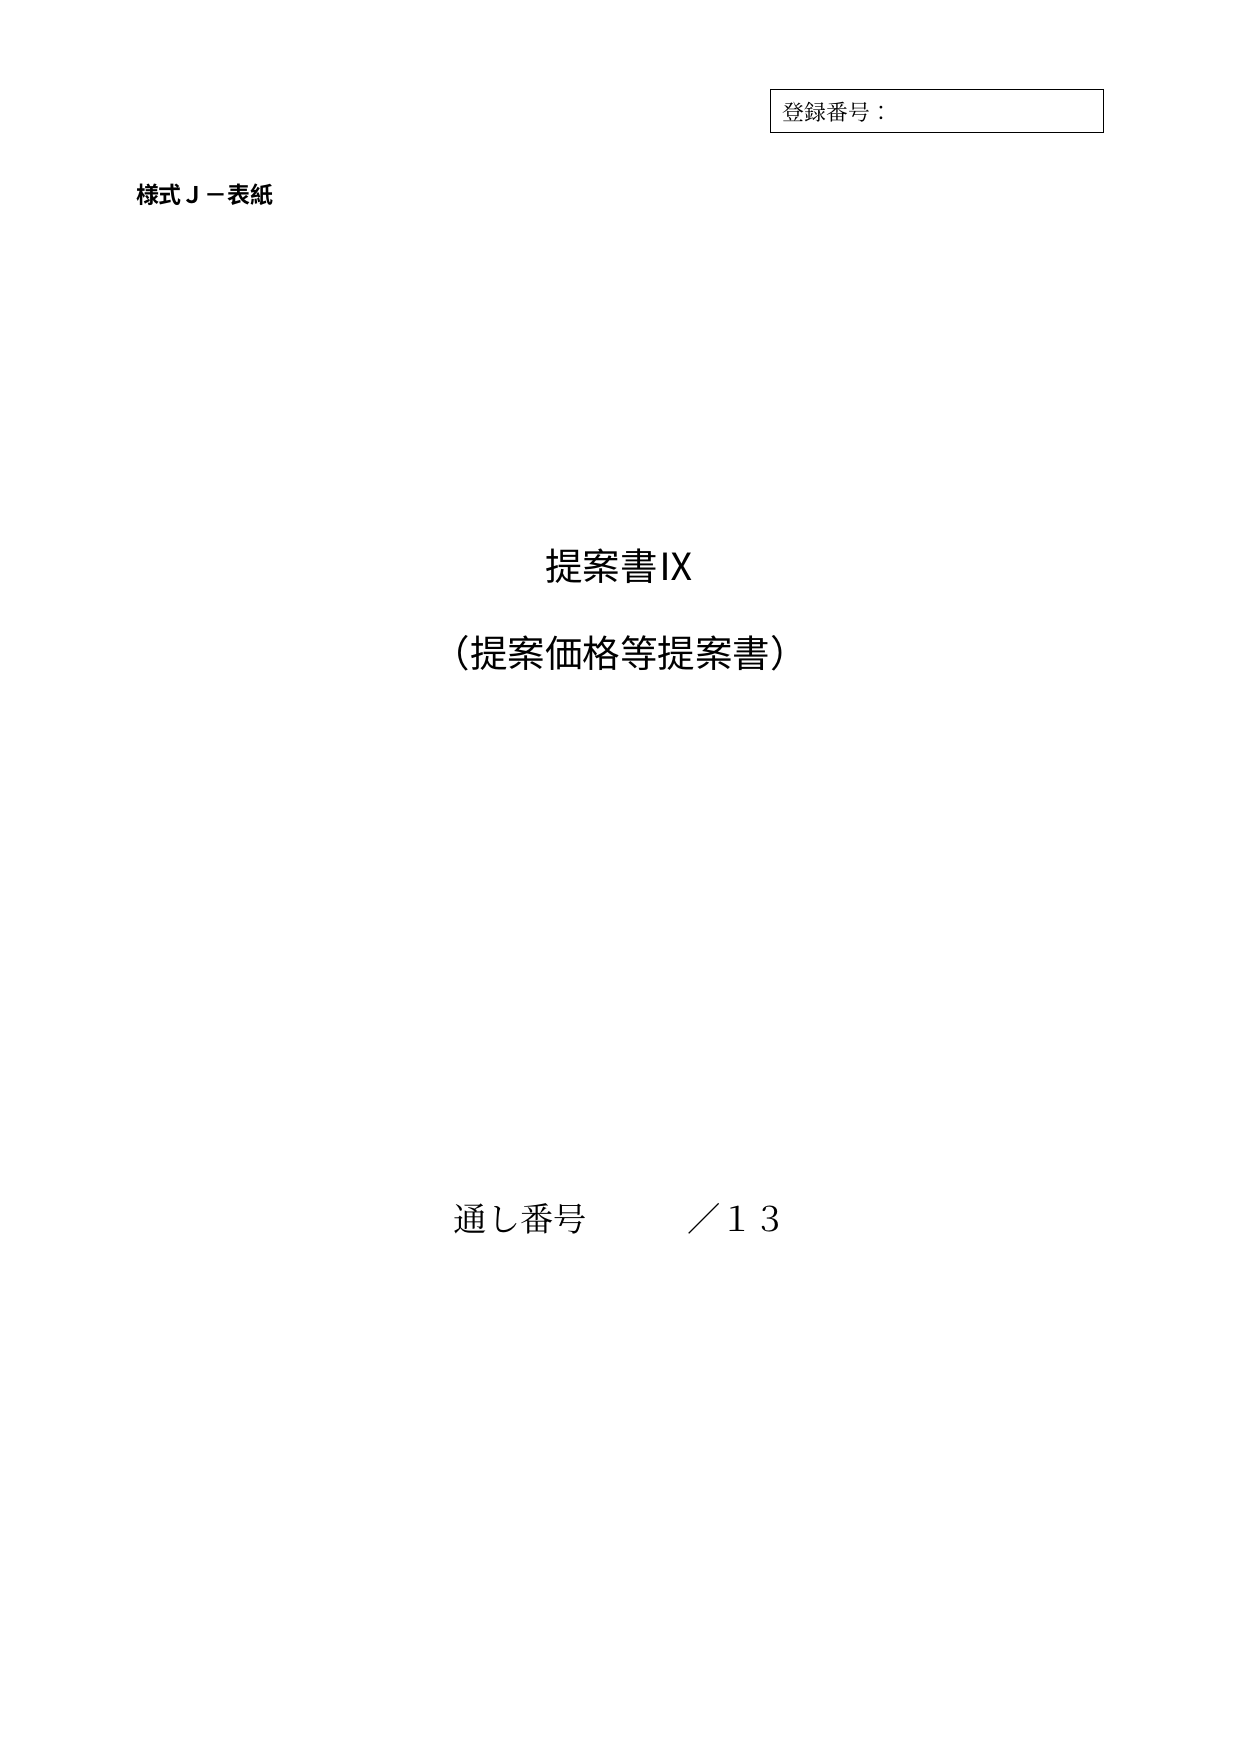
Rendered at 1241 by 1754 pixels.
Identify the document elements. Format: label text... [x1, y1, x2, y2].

subtitle 様式Ｊ－表紙 [136, 172, 1104, 215]
text 提案書Ⅸ [136, 520, 1104, 607]
text 通し番号 ／１３ [136, 1173, 1104, 1260]
text （提案価格等提案書） [136, 607, 1104, 694]
